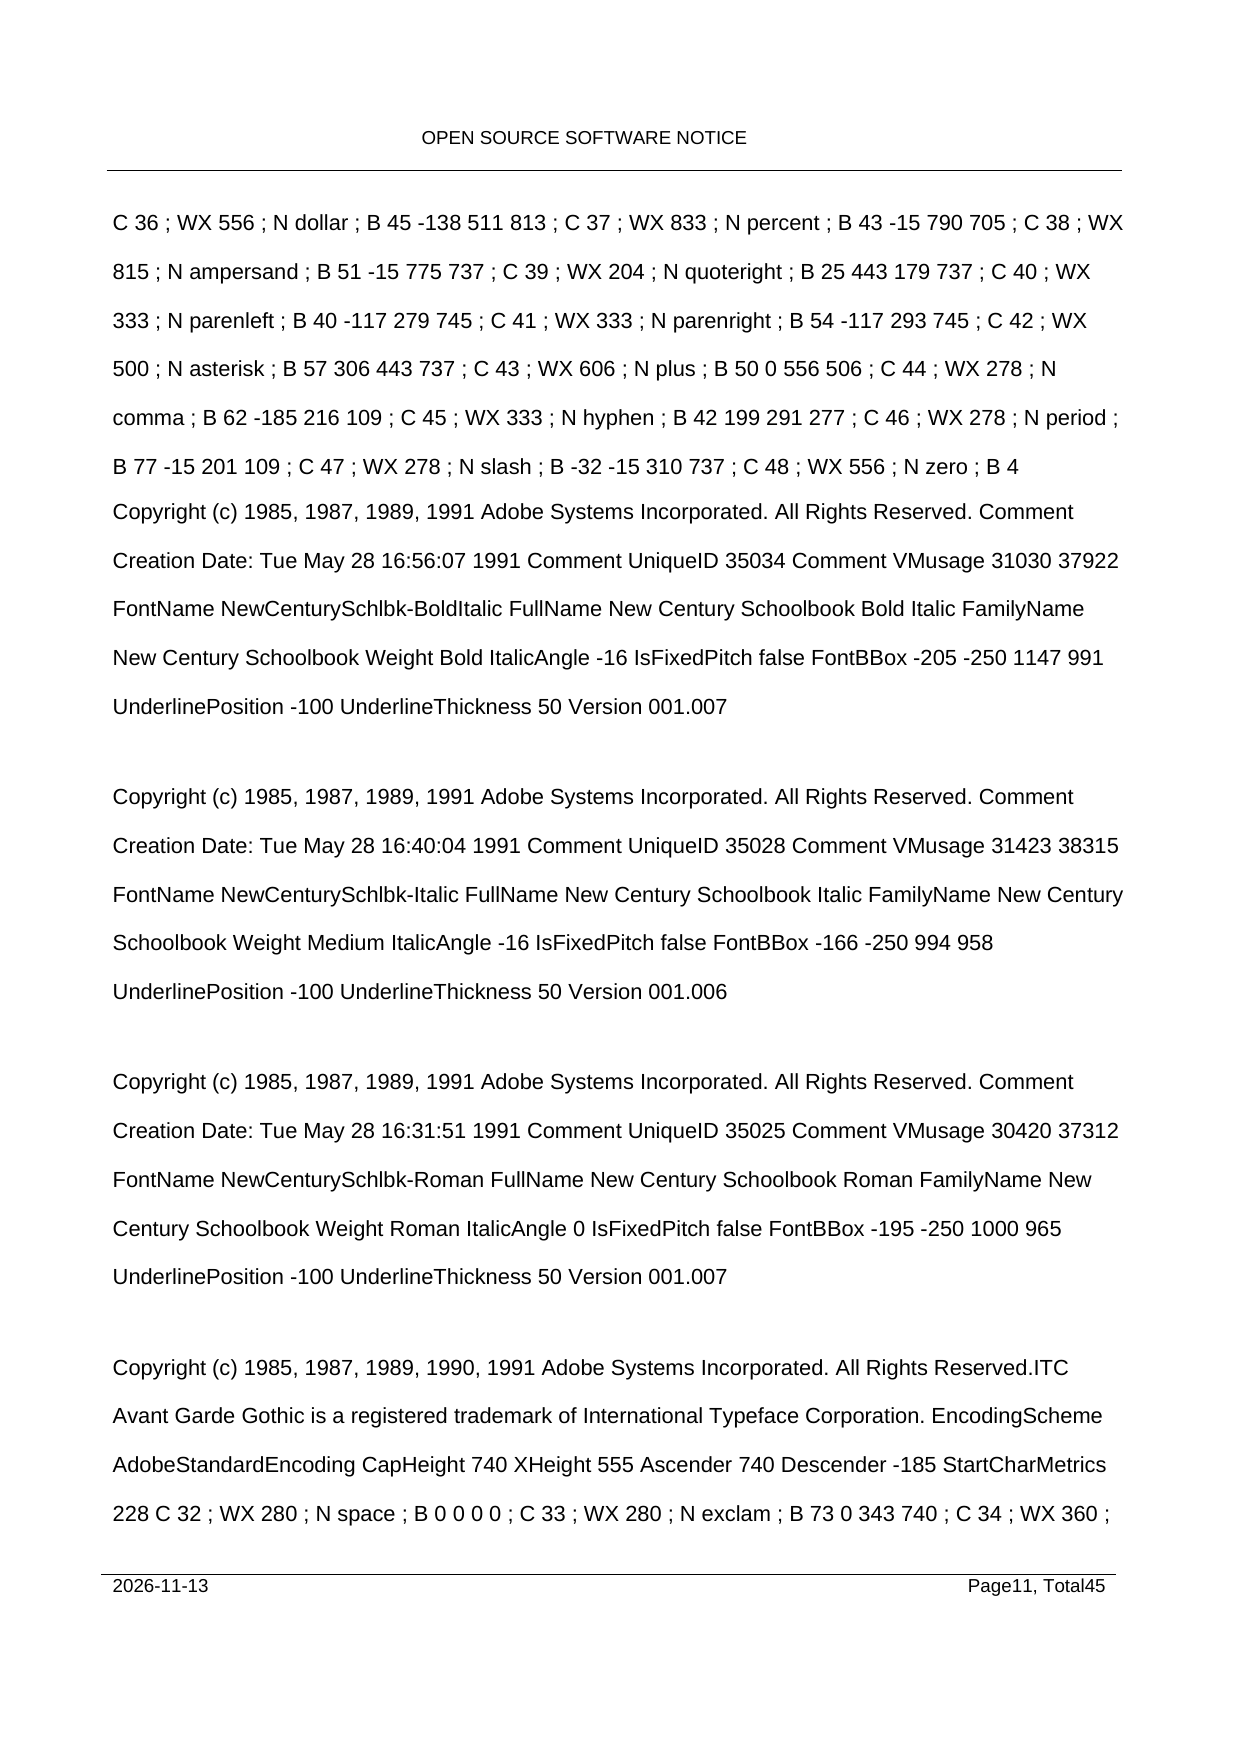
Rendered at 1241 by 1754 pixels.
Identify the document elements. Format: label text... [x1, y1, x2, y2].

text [112, 1351, 1128, 1529]
text Copyright (c) 1985, 1987, 1989, 1991 Adobe Systems Incorporated. All Rights Reserved. Comment Creation Date: Tue May 28 16:56:07 1991 Comment UniqueID 35034 Comment VMusage 31030 37922 FontName NewCenturySchlbk-BoldItalic FullName New Century Schoolbook Bold Italic FamilyName New Century Schoolbook Weight Bold ItalicAngle -16 IsFixedPitch false FontBBox -205 -250 1147 991 UnderlinePosition -100 UnderlineThickness 50 Version 001.007 [112, 495, 1128, 723]
text Copyright (c) 1985, 1987, 1989, 1991 Adobe Systems Incorporated. All Rights Reserved. Comment Creation Date: Tue May 28 16:40:04 1991 Comment UniqueID 35028 Comment VMusage 31423 38315 FontName NewCenturySchlbk-Italic FullName New Century Schoolbook Italic FamilyName New Century Schoolbook Weight Medium ItalicAngle -16 IsFixedPitch false FontBBox -166 -250 994 958 UnderlinePosition -100 UnderlineThickness 50 Version 001.006 [112, 780, 1128, 1008]
text Copyright (c) 1985, 1987, 1989, 1991 Adobe Systems Incorporated. All Rights Reserved. Comment Creation Date: Tue May 28 16:31:51 1991 Comment UniqueID 35025 Comment VMusage 30420 37312 FontName NewCenturySchlbk-Roman FullName New Century Schoolbook Roman FamilyName New Century Schoolbook Weight Roman ItalicAngle 0 IsFixedPitch false FontBBox -195 -250 1000 965 UnderlinePosition -100 UnderlineThickness 50 Version 001.007 [112, 1066, 1128, 1293]
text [112, 206, 1128, 483]
